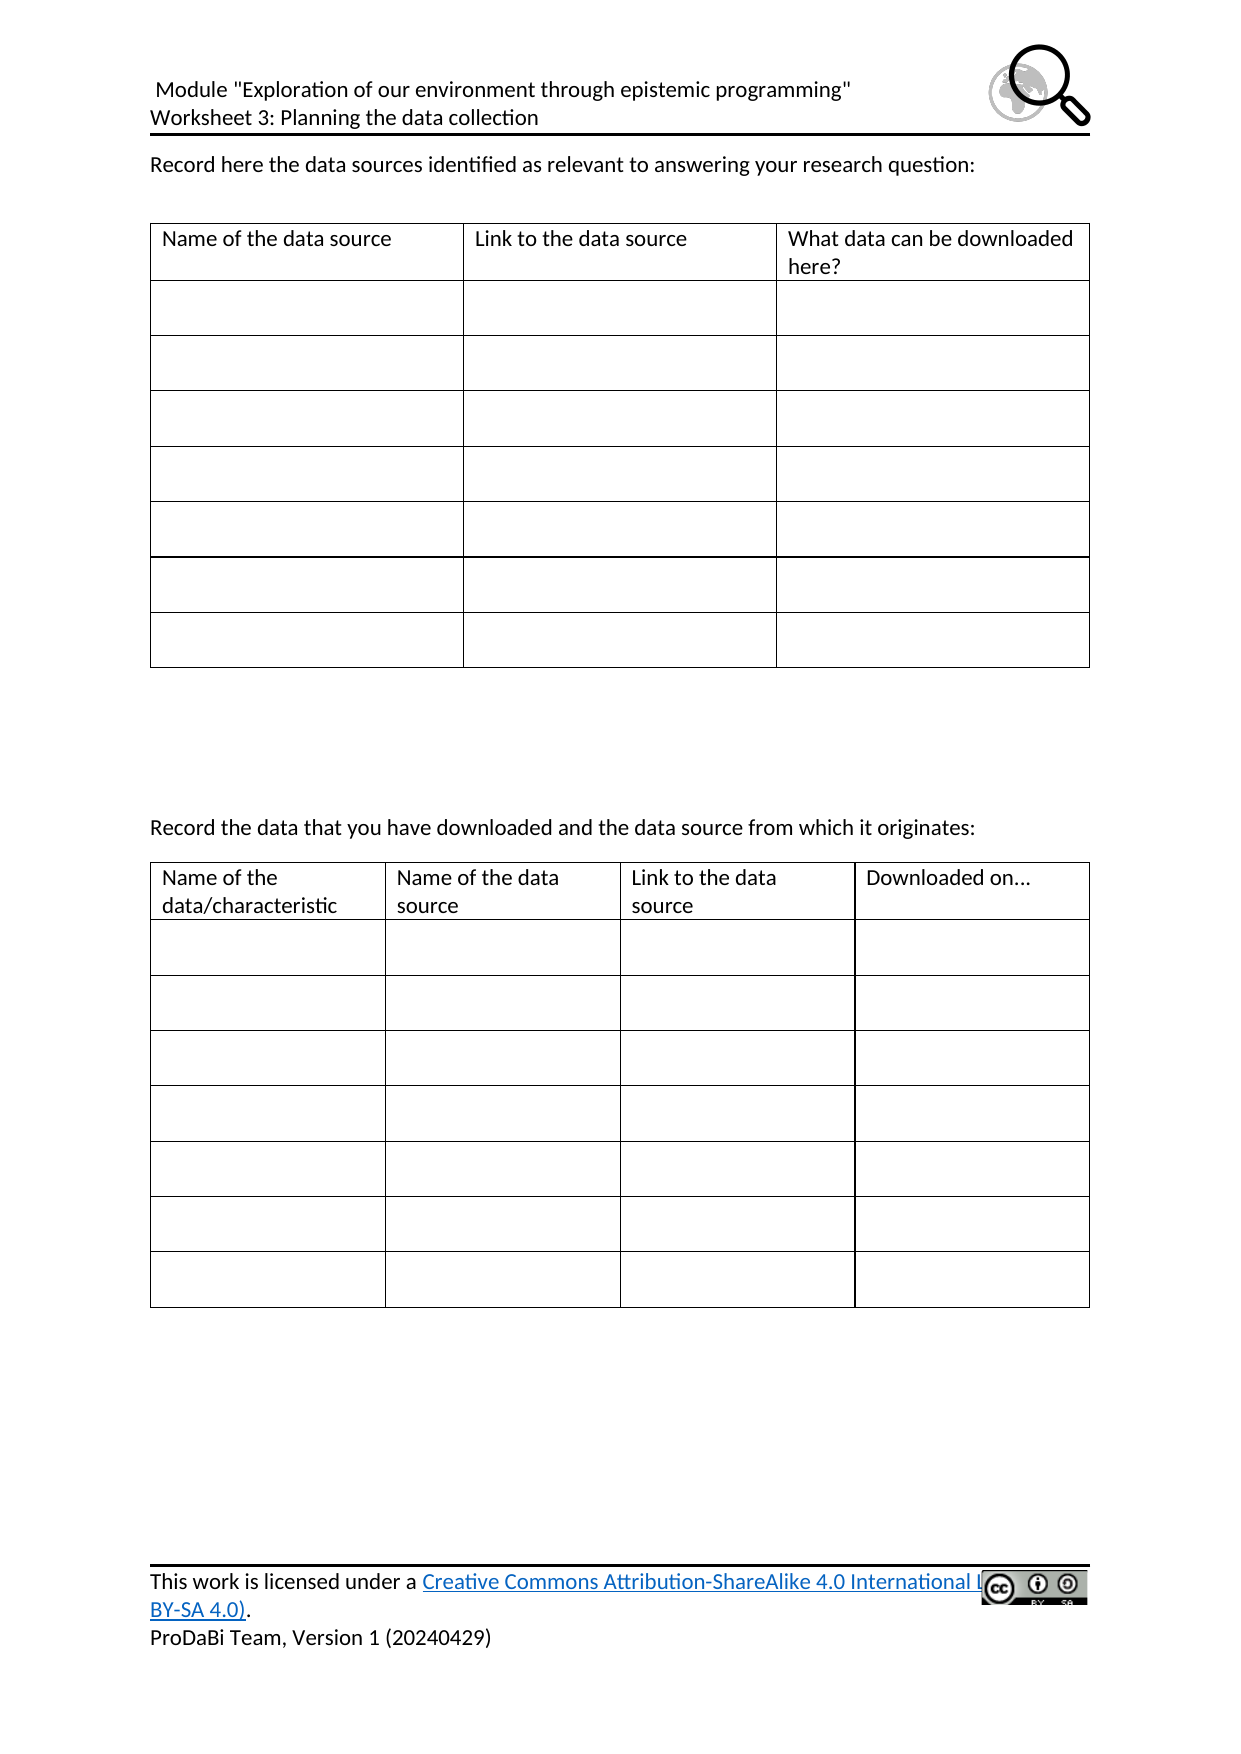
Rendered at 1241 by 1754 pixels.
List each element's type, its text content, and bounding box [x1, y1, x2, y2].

table_cell [777, 447, 1089, 501]
table_cell [856, 976, 1089, 1030]
table_cell [777, 336, 1089, 390]
table_cell [621, 1197, 854, 1251]
table_cell [464, 502, 776, 556]
table_cell [151, 920, 385, 975]
table_cell [151, 447, 463, 501]
table_cell [464, 447, 776, 501]
table_cell [151, 391, 463, 446]
table_cell [856, 1142, 1089, 1196]
text Record here the data sources identified as relevant to answering your research question: [150, 150, 1090, 178]
table_cell [464, 391, 776, 446]
picture [981, 1570, 1088, 1605]
table_cell [386, 1252, 620, 1307]
table_cell [621, 1086, 854, 1141]
table_cell [464, 281, 776, 335]
table_cell [777, 391, 1089, 446]
table_cell [856, 920, 1089, 975]
table_cell [777, 281, 1089, 335]
table_cell [386, 1197, 620, 1251]
table_cell [777, 613, 1089, 667]
table_cell [151, 976, 385, 1030]
table_cell [386, 1031, 620, 1085]
table_cell [386, 976, 620, 1030]
table_header Link to the data source [464, 224, 776, 280]
table_cell [151, 502, 463, 556]
table_cell [621, 1252, 854, 1307]
table_cell [386, 1142, 620, 1196]
table_cell [621, 920, 854, 975]
table_cell [621, 1142, 854, 1196]
table_header Name of the data source [386, 863, 620, 919]
table_cell [151, 1252, 385, 1307]
table_cell [151, 1086, 385, 1141]
table_cell [151, 1197, 385, 1251]
table_cell [464, 336, 776, 390]
table_cell [621, 1031, 854, 1085]
table_cell [856, 1252, 1089, 1307]
table_cell [856, 1086, 1089, 1141]
table_cell [151, 558, 463, 612]
table_header Link to the data source [621, 863, 854, 919]
table_cell [151, 281, 463, 335]
table_header What data can be downloaded here? [777, 224, 1089, 280]
table_cell [621, 976, 854, 1030]
table_cell [151, 336, 463, 390]
table_header Name of the data/characteristic [151, 863, 385, 919]
table_cell [777, 558, 1089, 612]
picture [981, 37, 1098, 133]
table_cell [777, 502, 1089, 556]
table_header Name of the data source [151, 224, 463, 280]
table_header Downloaded on... [856, 863, 1089, 919]
table_cell [151, 1031, 385, 1085]
table_cell [386, 1086, 620, 1141]
text Record the data that you have downloaded and the data source from which it originates: [150, 813, 1090, 841]
table_cell [464, 558, 776, 612]
table_cell [464, 613, 776, 667]
table_cell [151, 1142, 385, 1196]
table_cell [856, 1031, 1089, 1085]
table_cell [386, 920, 620, 975]
table_cell [856, 1197, 1089, 1251]
table_cell [151, 613, 463, 667]
